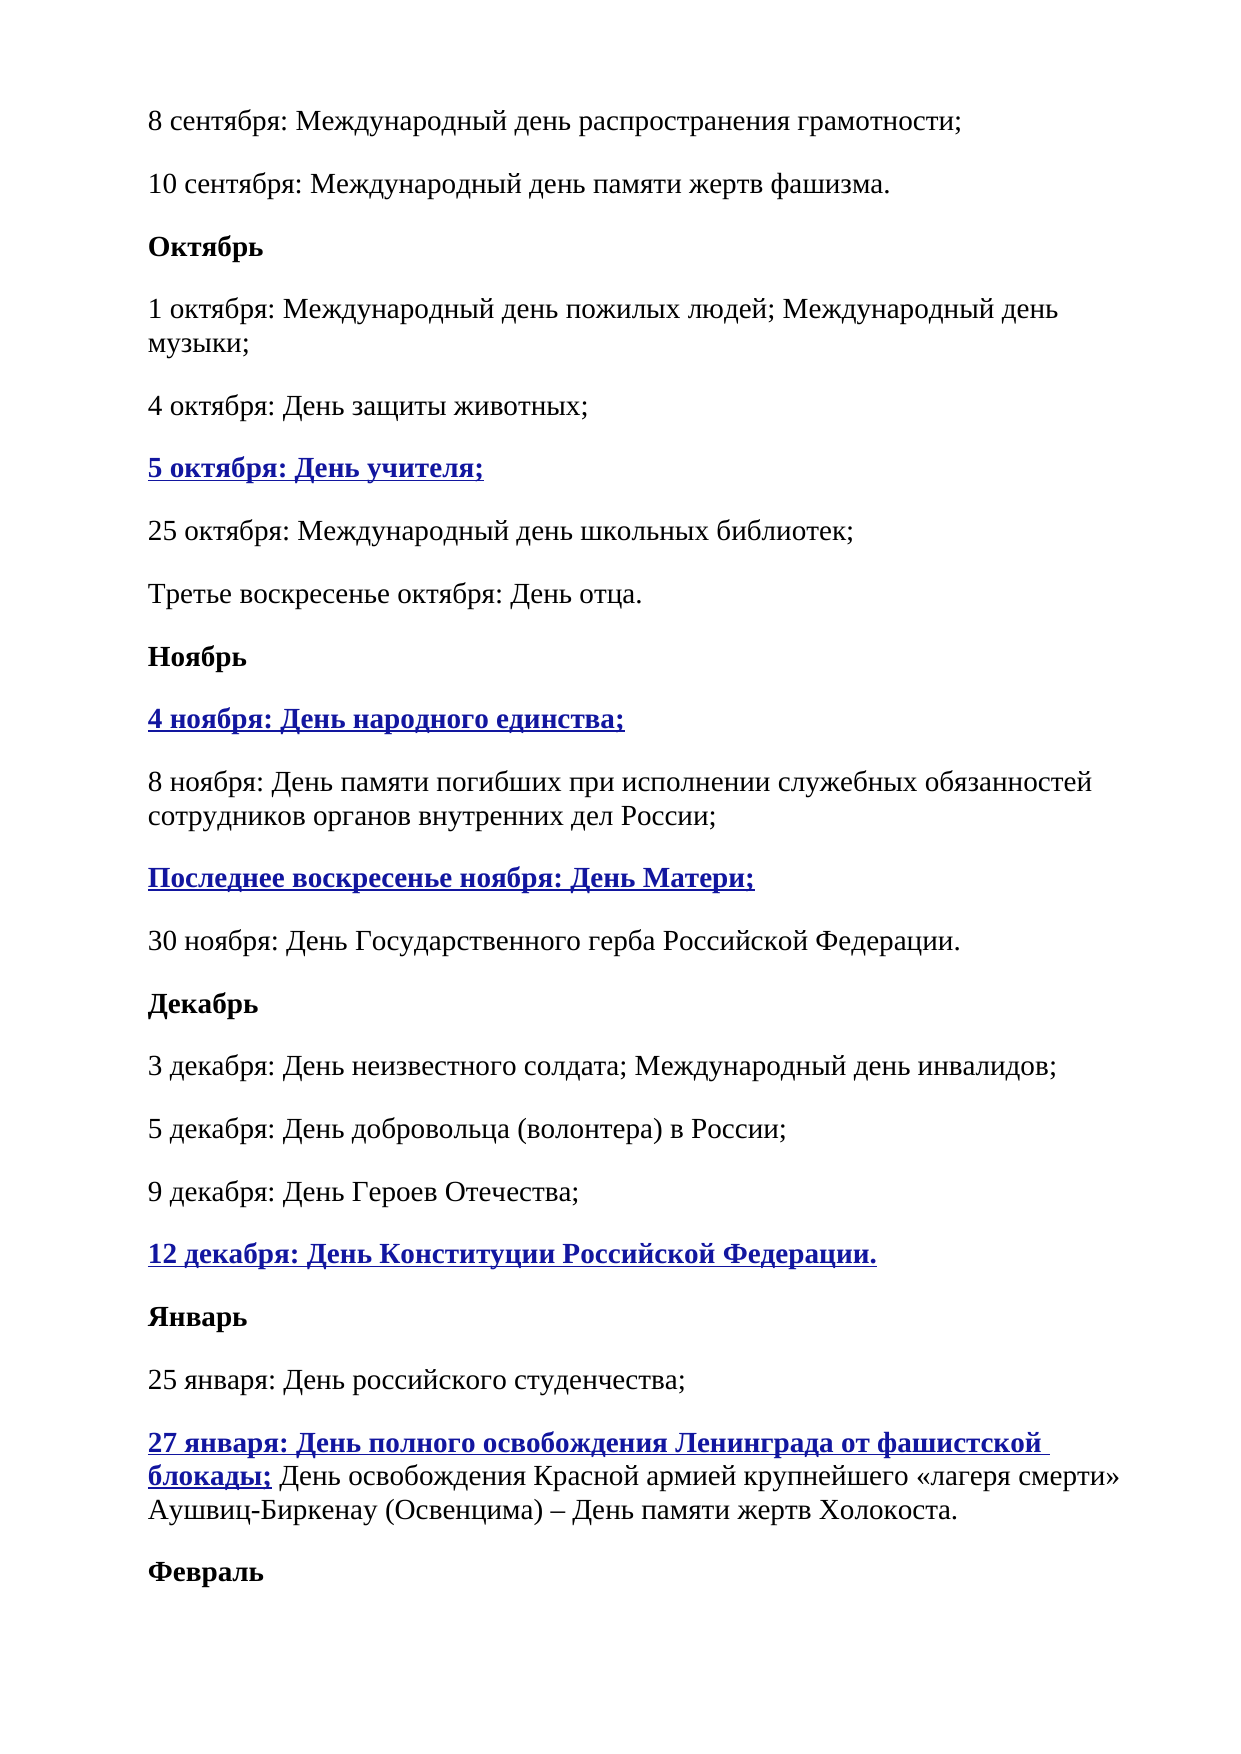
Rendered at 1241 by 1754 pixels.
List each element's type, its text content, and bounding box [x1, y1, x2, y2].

text 3 декабря: День неизвестного солдата; Международный день инвалидов; [148, 1048, 1167, 1082]
text 10 сентября: Международный день памяти жертв фашизма. [148, 166, 1167, 200]
text 12 декабря: День Конституции Российской Федерации. [148, 1237, 1167, 1270]
text 8 ноября: День памяти погибших при исполнении служебных обязанностей сотрудников органов внутренних дел России; [148, 764, 1167, 831]
text 1 октября: Международный день пожилых людей; Международный день музыки; [148, 292, 1167, 359]
text 27 января: День полного освобождения Ленинграда от фашистской блокады; День освобождения Красной армией крупнейшего «лагеря смерти» Аушвиц-Биркенау (Освенцима) – День памяти жертв Холокоста. [148, 1425, 1167, 1525]
text 4 октября: День защиты животных; [148, 388, 1167, 421]
text 25 октября: Международный день школьных библиотек; [148, 513, 1167, 547]
text Октябрь [148, 229, 1167, 262]
text 5 октября: День учителя; [148, 451, 1167, 484]
text Февраль [148, 1554, 1167, 1588]
text 30 ноября: День Государственного герба Российской Федерации. [148, 923, 1167, 957]
text 25 января: День российского студенчества; [148, 1362, 1167, 1396]
text Январь [148, 1299, 1167, 1333]
text Третье воскресенье октября: День отца. [148, 576, 1167, 609]
text Ноябрь [148, 639, 1167, 672]
text 4 ноября: День народного единства; [148, 701, 1167, 735]
text Декабрь [148, 986, 1167, 1019]
text Последнее воскресенье ноября: День Матери; [148, 860, 1167, 894]
text 9 декабря: День Героев Отечества; [148, 1174, 1167, 1207]
text 8 сентября: Международный день распространения грамотности; [148, 103, 1167, 137]
text 5 декабря: День добровольца (волонтера) в России; [148, 1111, 1167, 1145]
